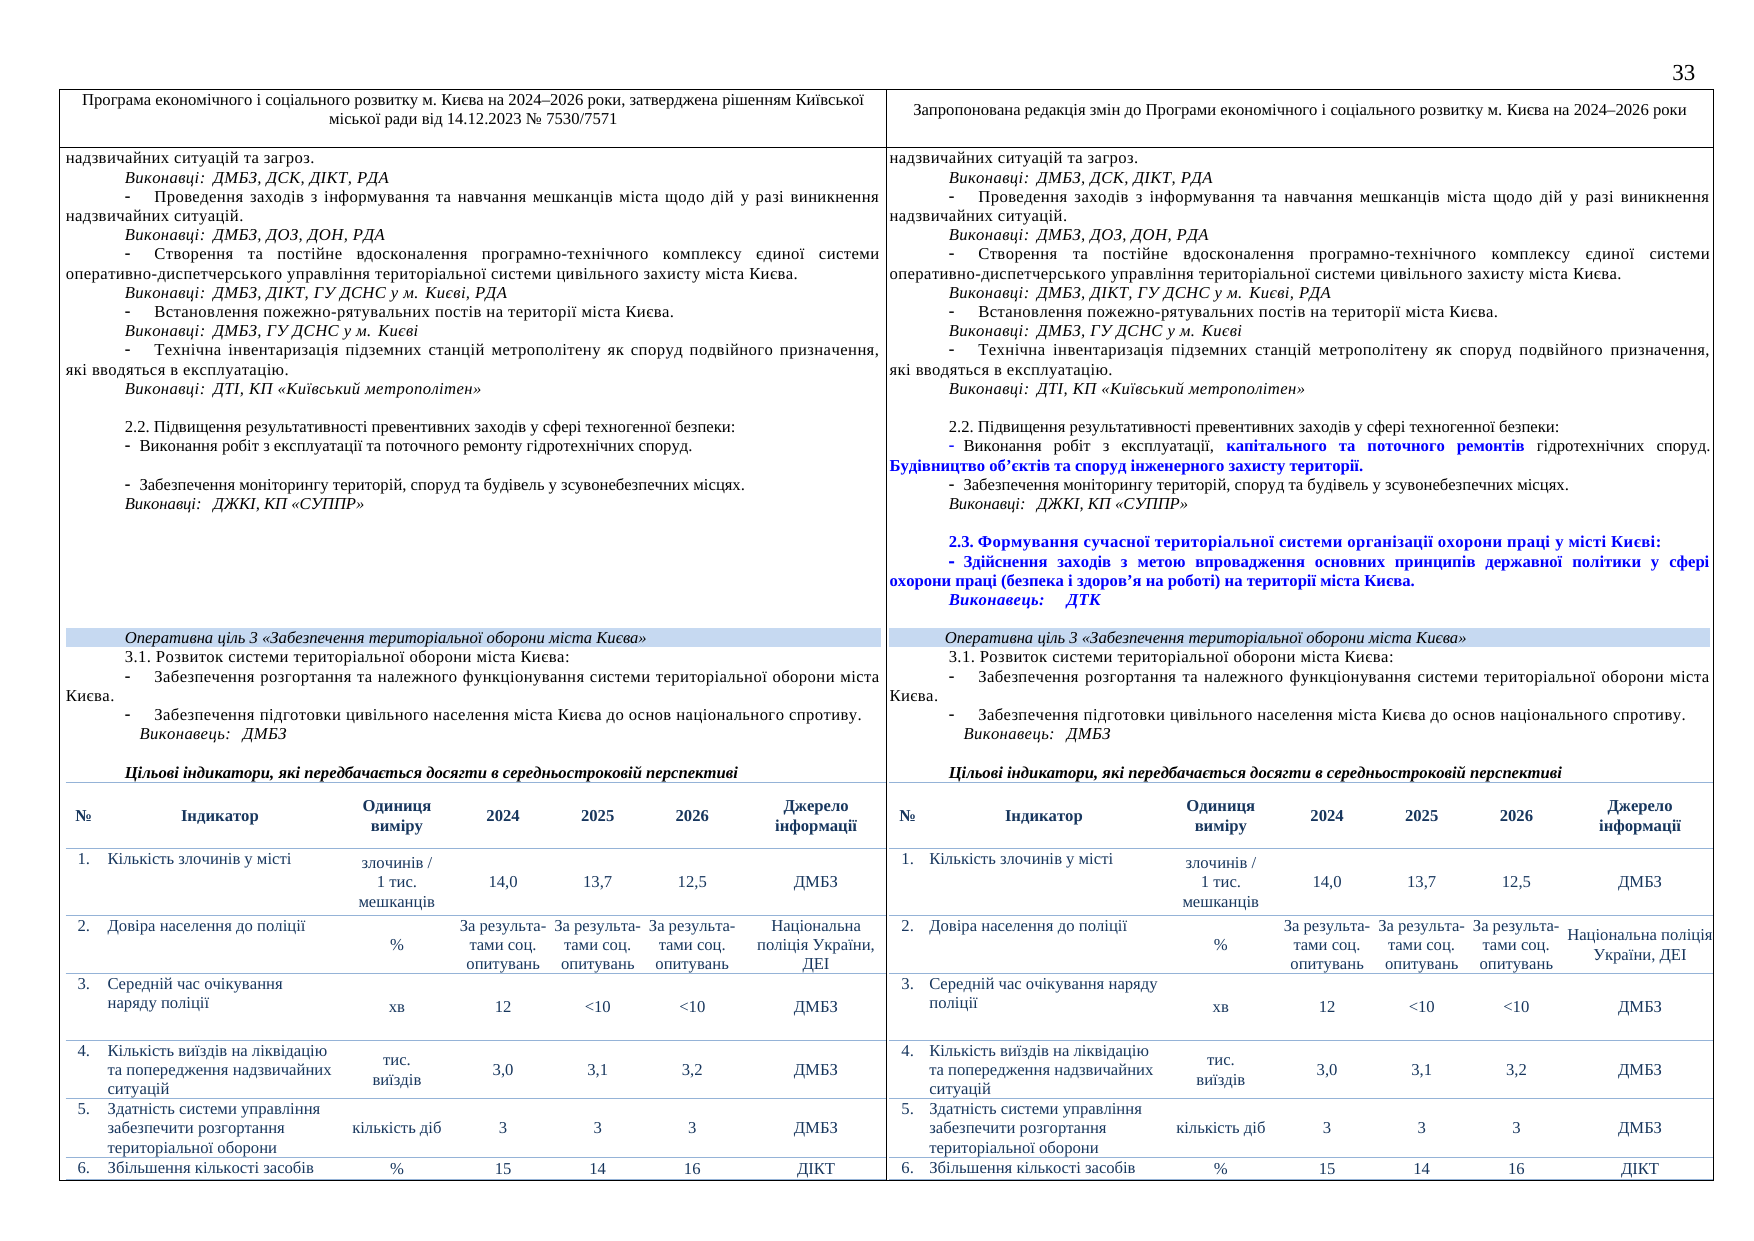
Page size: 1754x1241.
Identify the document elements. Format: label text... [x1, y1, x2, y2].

table_header Програма економічного і соціального розвитку м. Києва на 2024–2026 роки, затверджена рішенням Київської міської ради від 14.12.2023 № 7530/7571 [60, 90, 886, 147]
table_header Запропонована редакція змін до Програми економічного і соціального розвитку м. Києва на 2024–2026 роки [887, 90, 1713, 147]
